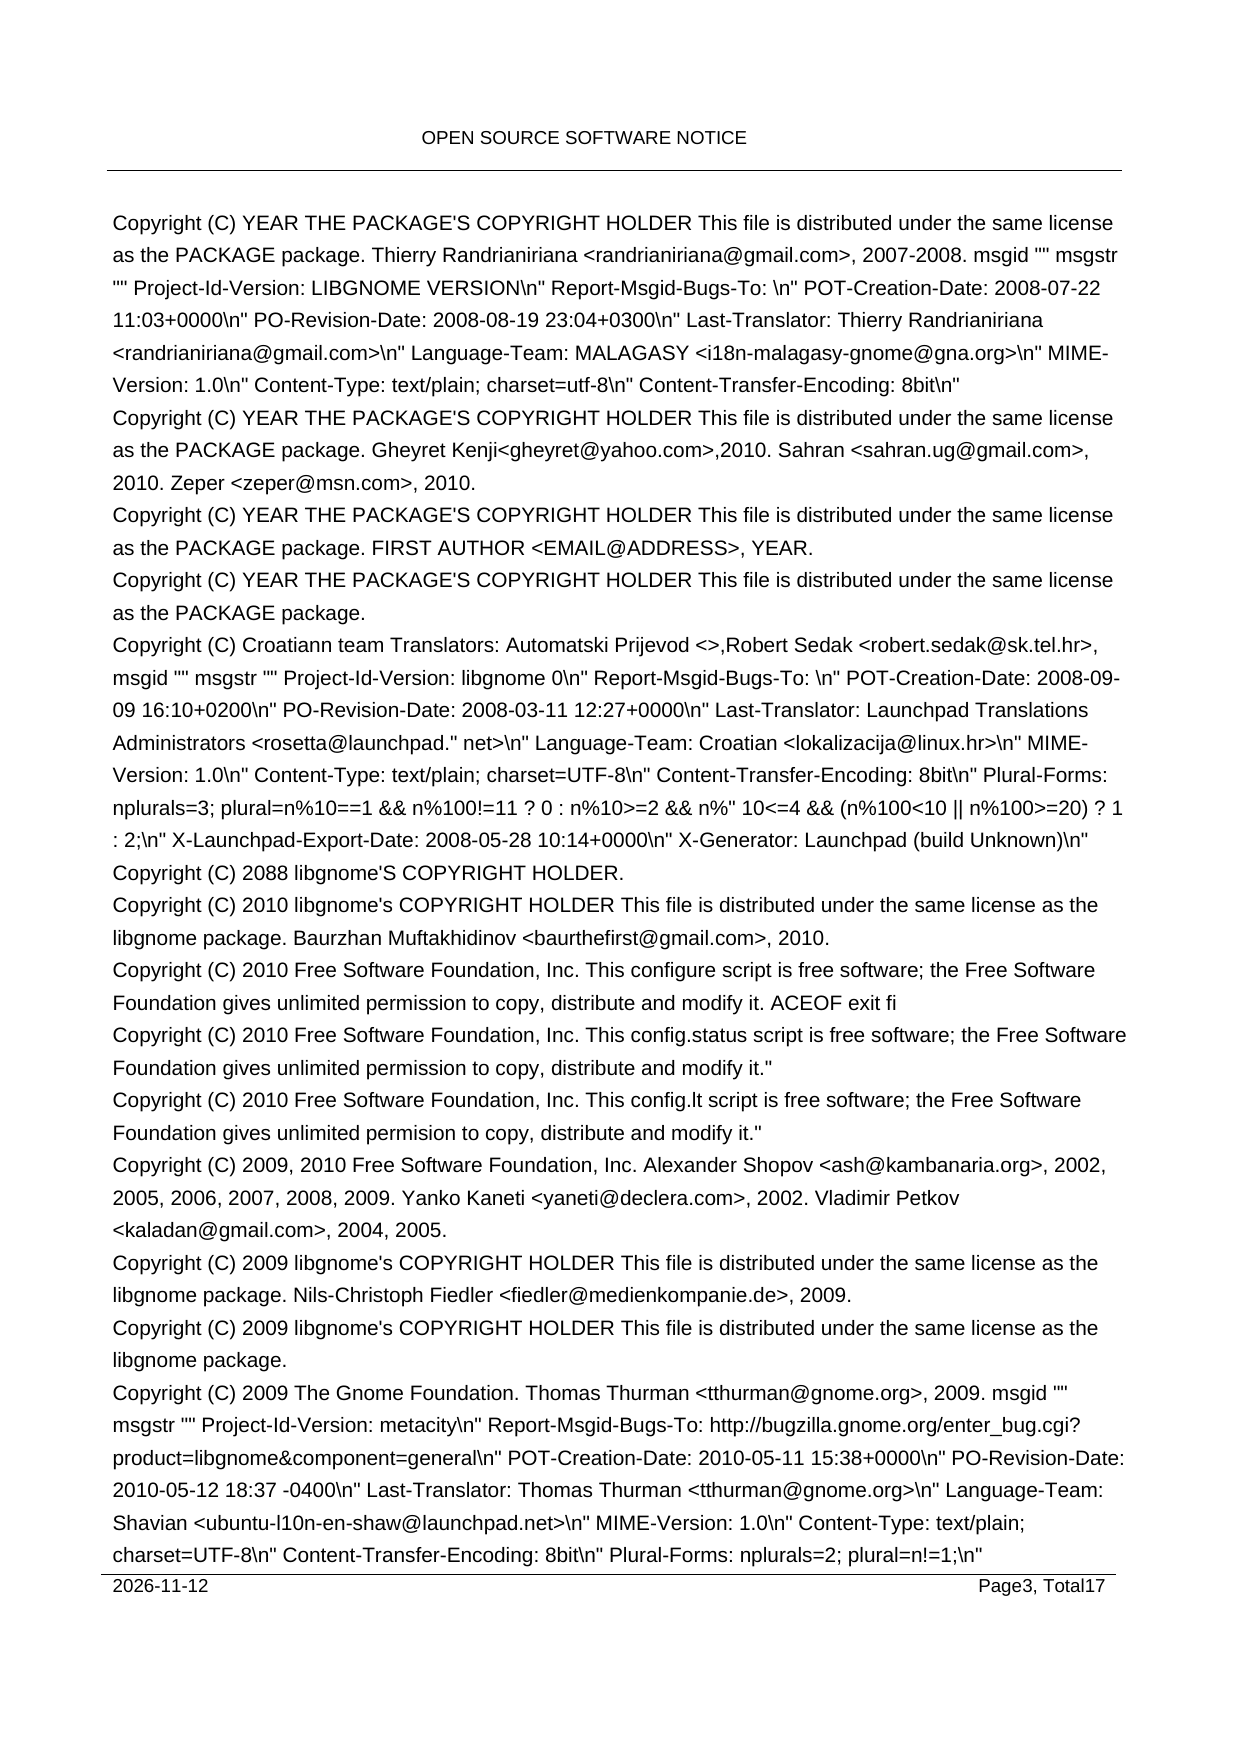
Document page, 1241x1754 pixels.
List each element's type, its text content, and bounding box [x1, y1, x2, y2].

text Copyright (C) YEAR THE PACKAGE'S COPYRIGHT HOLDER This file is distributed under the same license as the PACKAGE package. [112, 564, 1128, 629]
text Copyright (C) Croatiann team Translators: Automatski Prijevod <>,Robert Sedak <robert.sedak@sk.tel.hr>, msgid "" msgstr "" Project-Id-Version: libgnome 0\n" Report-Msgid-Bugs-To: \n" POT-Creation-Date: 2008-09-09 16:10+0200\n" PO-Revision-Date: 2008-03-11 12:27+0000\n" Last-Translator: Launchpad Translations Administrators <rosetta@launchpad." net>\n" Language-Team: Croatian <lokalizacija@linux.hr>\n" MIME-Version: 1.0\n" Content-Type: text/plain; charset=UTF-8\n" Content-Transfer-Encoding: 8bit\n" Plural-Forms: nplurals=3; plural=n%10==1 && n%100!=11 ? 0 : n%10>=2 && n%" 10<=4 && (n%100<10 || n%100>=20) ? 1 : 2;\n" X-Launchpad-Export-Date: 2008-05-28 10:14+0000\n" X-Generator: Launchpad (build Unknown)\n" [112, 629, 1128, 856]
text Copyright (C) YEAR THE PACKAGE'S COPYRIGHT HOLDER This file is distributed under the same license as the PACKAGE package. Gheyret Kenji<gheyret@yahoo.com>,2010. Sahran <sahran.ug@gmail.com>, 2010. Zeper <zeper@msn.com>, 2010. [112, 401, 1128, 499]
text Copyright (C) YEAR THE PACKAGE'S COPYRIGHT HOLDER This file is distributed under the same license as the PACKAGE package. Thierry Randrianiriana <randrianiriana@gmail.com>, 2007-2008. msgid "" msgstr "" Project-Id-Version: LIBGNOME VERSION\n" Report-Msgid-Bugs-To: \n" POT-Creation-Date: 2008-07-22 11:03+0000\n" PO-Revision-Date: 2008-08-19 23:04+0300\n" Last-Translator: Thierry Randrianiriana <randrianiriana@gmail.com>\n" Language-Team: MALAGASY <i18n-malagasy-gnome@gna.org>\n" MIME-Version: 1.0\n" Content-Type: text/plain; charset=utf-8\n" Content-Transfer-Encoding: 8bit\n" [112, 206, 1128, 401]
text Copyright (C) YEAR THE PACKAGE'S COPYRIGHT HOLDER This file is distributed under the same license as the PACKAGE package. FIRST AUTHOR <EMAIL@ADDRESS>, YEAR. [112, 499, 1128, 564]
text Copyright (C) 2009 libgnome's COPYRIGHT HOLDER This file is distributed under the same license as the libgnome package. Nils-Christoph Fiedler <fiedler@medienkompanie.de>, 2009. [112, 1246, 1128, 1311]
text Copyright (C) 2010 libgnome's COPYRIGHT HOLDER This file is distributed under the same license as the libgnome package. Baurzhan Muftakhidinov <baurthefirst@gmail.com>, 2010. [112, 889, 1128, 954]
text Copyright (C) 2009 The Gnome Foundation. Thomas Thurman <tthurman@gnome.org>, 2009. msgid "" msgstr "" Project-Id-Version: metacity\n" Report-Msgid-Bugs-To: http://bugzilla.gnome.org/enter_bug.cgi?product=libgnome&component=general\n" POT-Creation-Date: 2010-05-11 15:38+0000\n" PO-Revision-Date: 2010-05-12 18:37 -0400\n" Last-Translator: Thomas Thurman <tthurman@gnome.org>\n" Language-Team: Shavian <ubuntu-l10n-en-shaw@launchpad.net>\n" MIME-Version: 1.0\n" Content-Type: text/plain; charset=UTF-8\n" Content-Transfer-Encoding: 8bit\n" Plural-Forms: nplurals=2; plural=n!=1;\n" [112, 1376, 1128, 1571]
text Copyright (C) 2010 Free Software Foundation, Inc. This config.lt script is free software; the Free Software Foundation gives unlimited permision to copy, distribute and modify it." [112, 1084, 1128, 1149]
text Copyright (C) 2009 libgnome's COPYRIGHT HOLDER This file is distributed under the same license as the libgnome package. [112, 1311, 1128, 1376]
text Copyright (C) 2009, 2010 Free Software Foundation, Inc. Alexander Shopov <ash@kambanaria.org>, 2002, 2005, 2006, 2007, 2008, 2009. Yanko Kaneti <yaneti@declera.com>, 2002. Vladimir Petkov <kaladan@gmail.com>, 2004, 2005. [112, 1149, 1128, 1246]
text Copyright (C) 2010 Free Software Foundation, Inc. This config.status script is free software; the Free Software Foundation gives unlimited permission to copy, distribute and modify it." [112, 1019, 1128, 1084]
text Copyright (C) 2010 Free Software Foundation, Inc. This configure script is free software; the Free Software Foundation gives unlimited permission to copy, distribute and modify it. ACEOF exit fi [112, 954, 1128, 1019]
text Copyright (C) 2088 libgnome'S COPYRIGHT HOLDER. [112, 856, 1128, 889]
